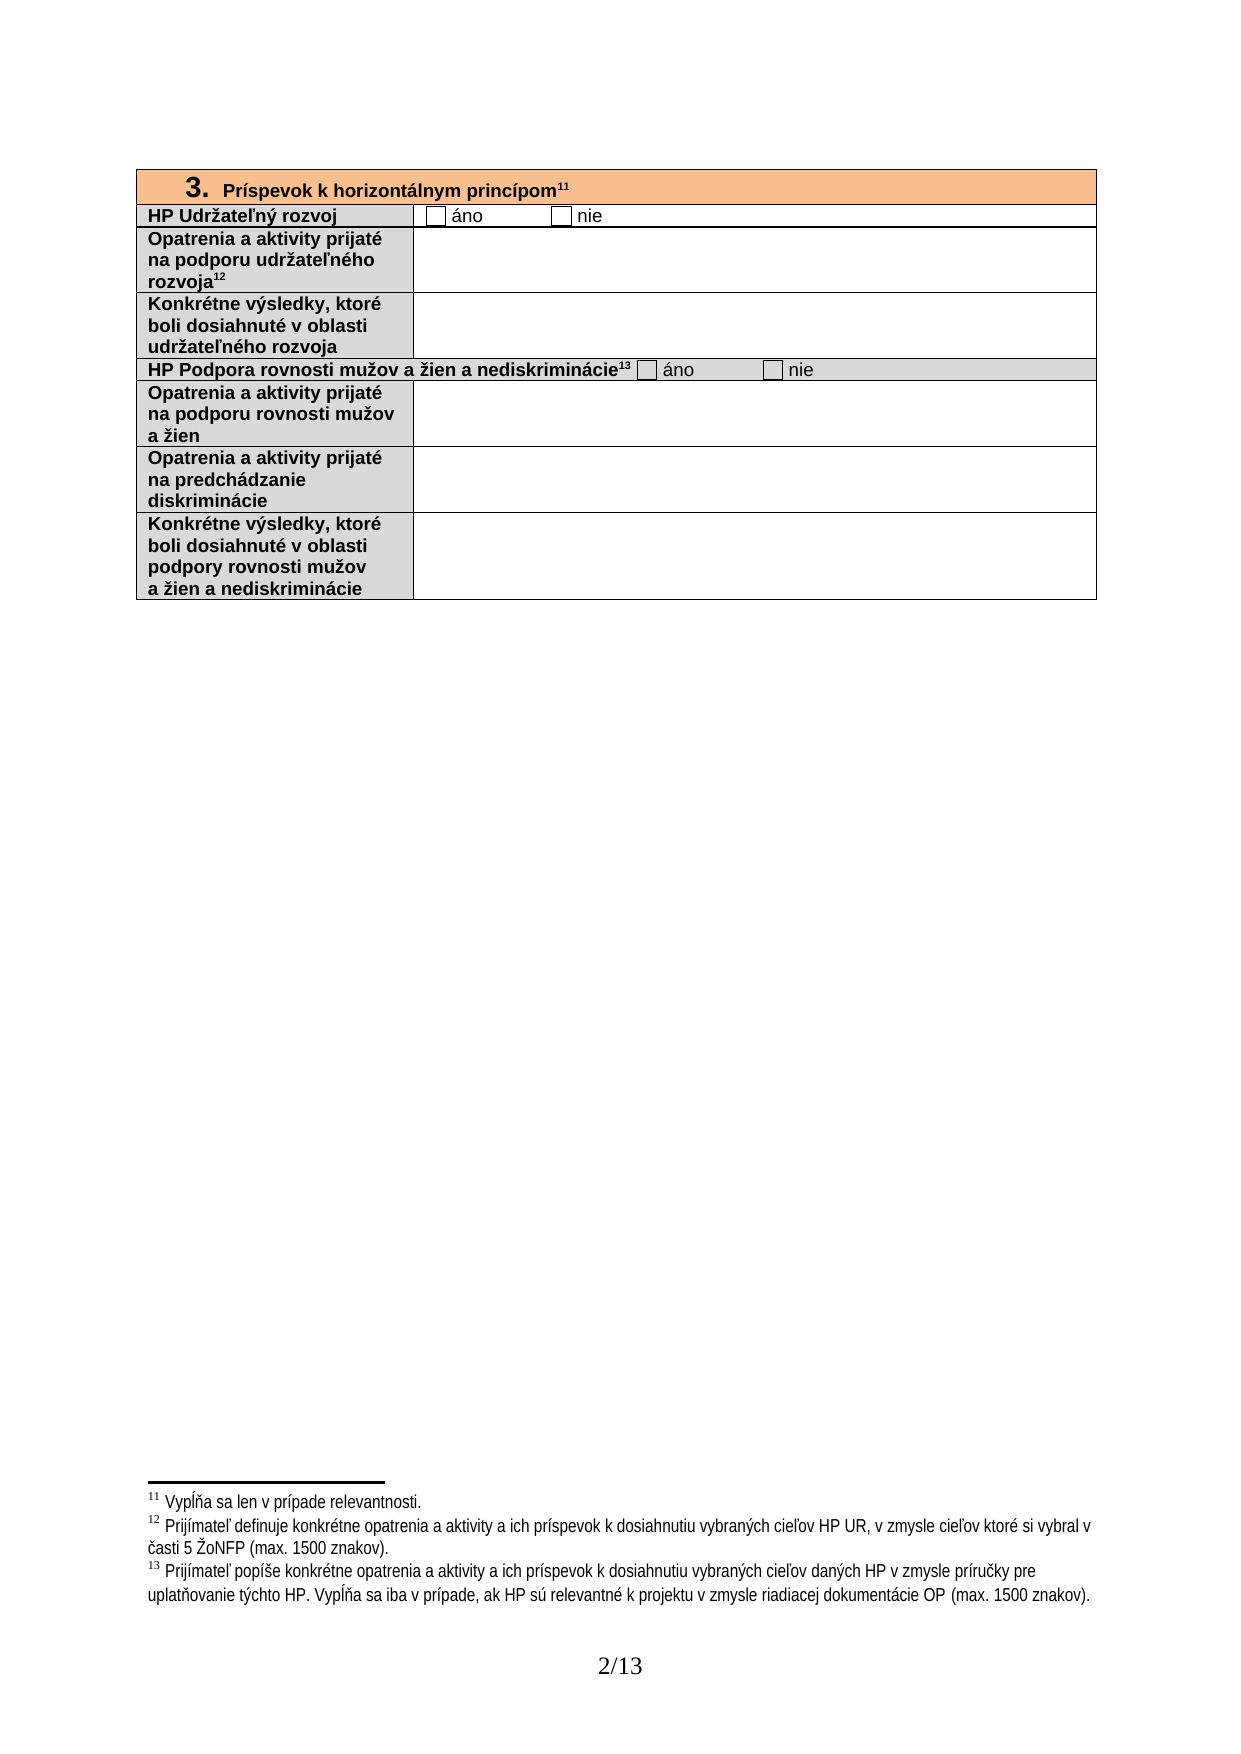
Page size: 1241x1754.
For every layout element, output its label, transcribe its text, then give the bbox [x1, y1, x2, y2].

table_cell [414, 447, 1096, 512]
table_cell Opatrenia a aktivity prijaté na podporu rovnosti mužov a žien [137, 381, 413, 446]
table_cell [414, 381, 1096, 446]
table_cell [414, 513, 1096, 599]
table_cell Konkrétne výsledky, ktoré boli dosiahnuté v oblasti udržateľného rozvoja [137, 293, 413, 358]
table_cell Konkrétne výsledky, ktoré boli dosiahnuté v oblasti podpory rovnosti mužov a žien a nediskriminácie [137, 513, 413, 599]
table_header Príspevok k horizontálnym princípom [137, 170, 1096, 204]
table_cell áno nie [414, 205, 1096, 226]
table_cell [414, 293, 1096, 358]
table_cell [414, 228, 1096, 292]
table_cell HP Podpora rovnosti mužov a žien a nediskriminácie áno nie [137, 359, 1096, 380]
table_cell Opatrenia a aktivity prijaté na podporu udržateľného rozvoja [137, 228, 413, 292]
table_cell Opatrenia a aktivity prijaté na predchádzanie diskriminácie [137, 447, 413, 512]
table_cell HP Udržateľný rozvoj [137, 205, 413, 226]
